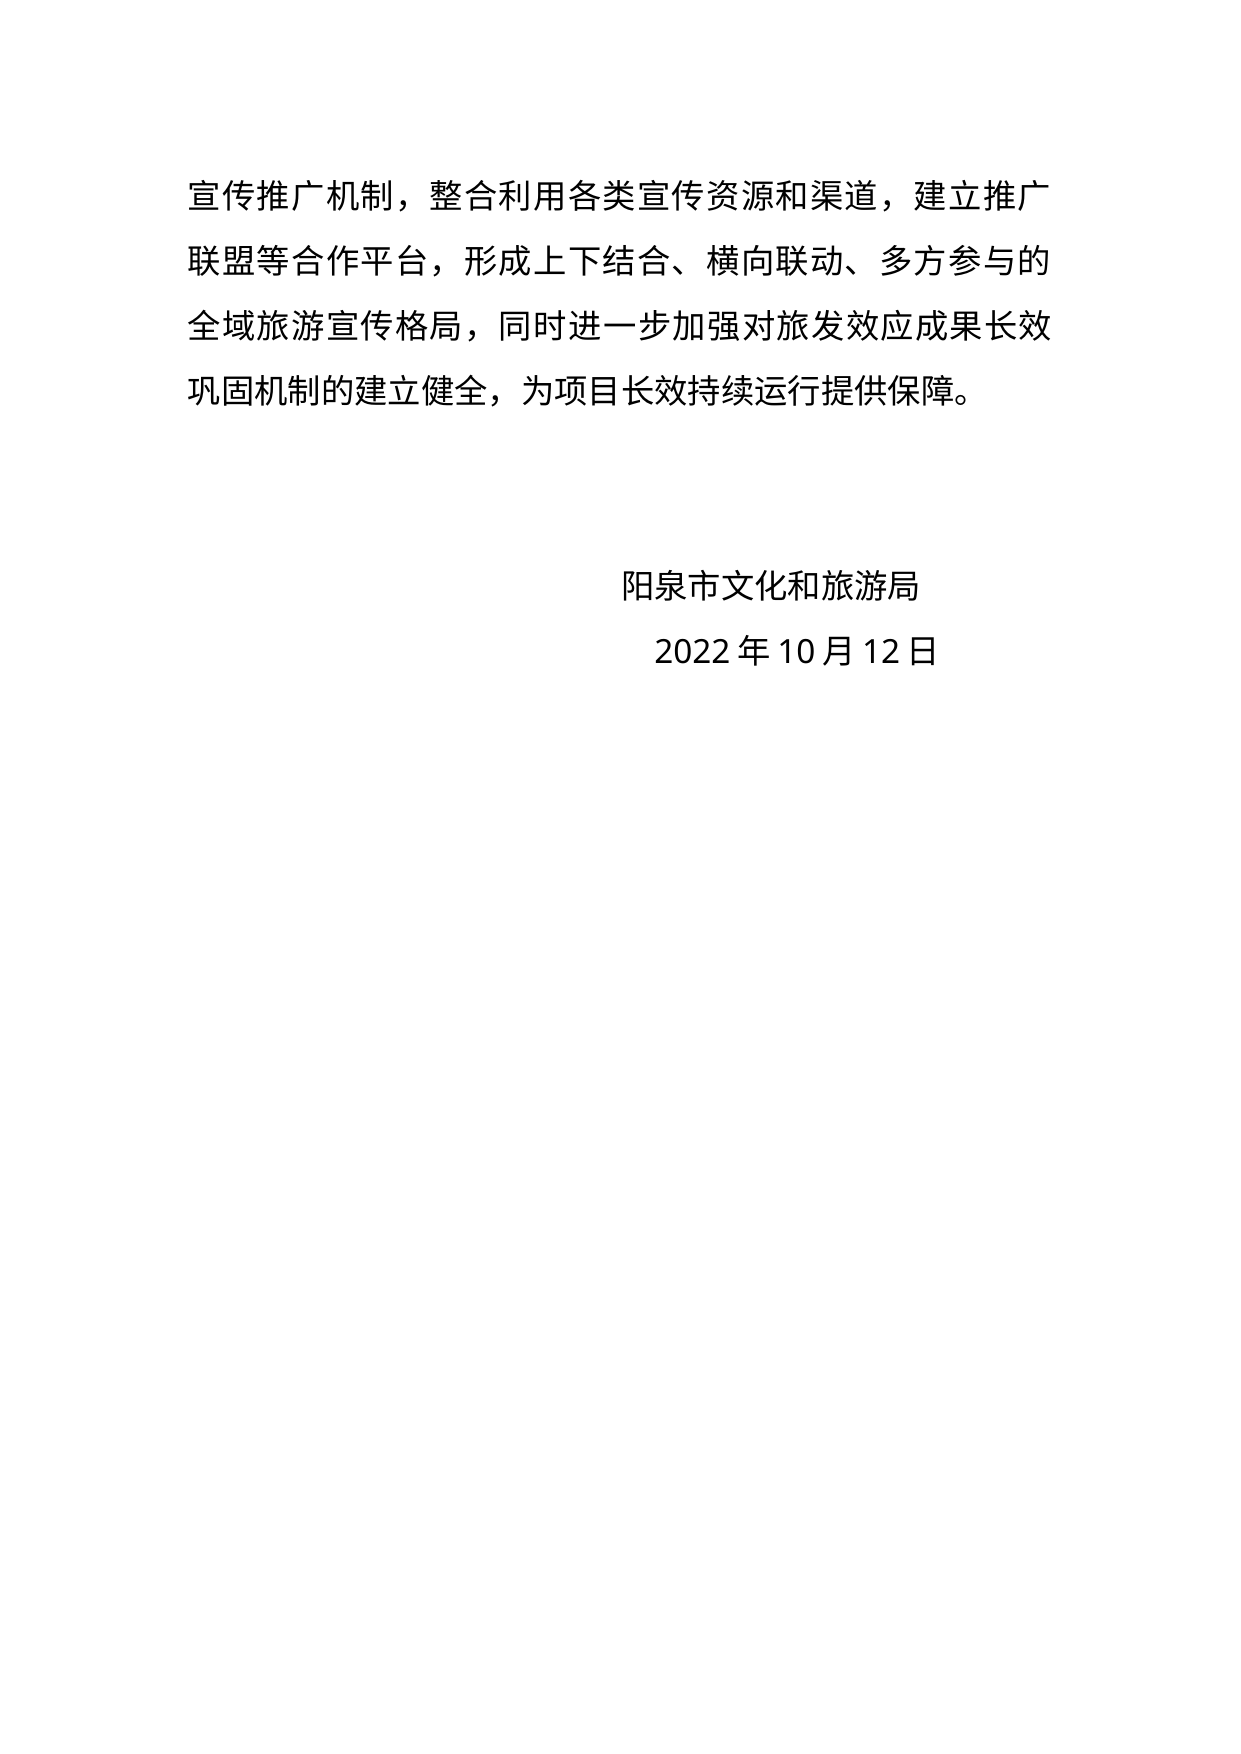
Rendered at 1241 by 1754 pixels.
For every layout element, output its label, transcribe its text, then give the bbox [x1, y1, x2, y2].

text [187, 162, 1053, 422]
text 2022年10月12日 [187, 617, 1053, 682]
text 阳泉市文化和旅游局 [187, 552, 1053, 617]
